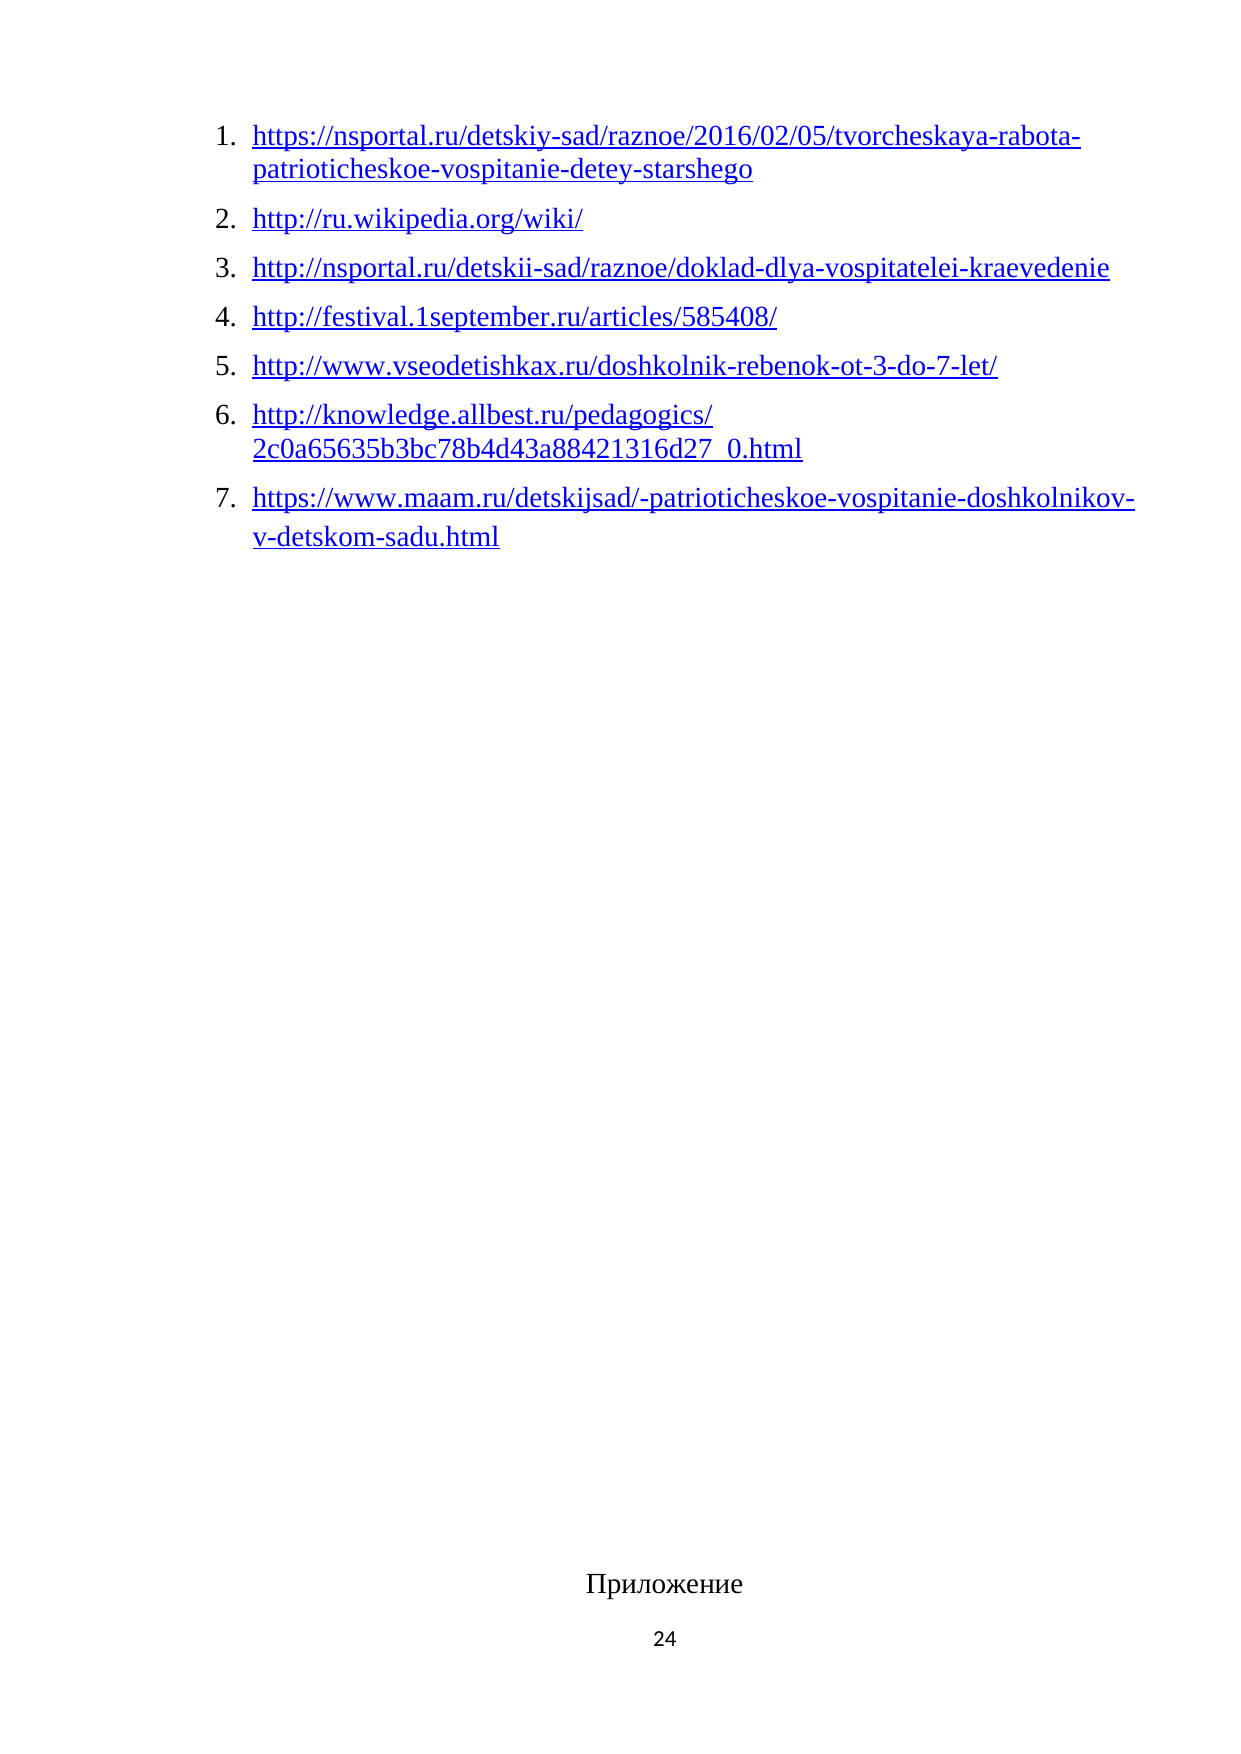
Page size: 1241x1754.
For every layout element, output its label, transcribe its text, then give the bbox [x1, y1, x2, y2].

list http://knowledge.allbest.ru/pedagogics/2c0a65635b3bc78b4d43a88421316d27_0.html [215, 397, 1152, 464]
list http://www.vseodetishkax.ru/doshkolnik-rebenok-ot-3-do-7-let/ [215, 348, 1152, 382]
list https://www.maam.ru/detskijsad/-patrioticheskoe-vospitanie-doshkolnikov-v-detskom-sadu.html [215, 480, 1152, 552]
list http://ru.wikipedia.org/wiki/ [215, 201, 1152, 234]
list https://nsportal.ru/detskiy-sad/raznoe/2016/02/05/tvorcheskaya-rabota-patrioticheskoe-vospitanie-detey-starshego [215, 118, 1152, 185]
list http://nsportal.ru/detskii-sad/raznoe/doklad-dlya-vospitatelei-kraevedenie [215, 250, 1152, 283]
list http://festival.1september.ru/articles/585408/ [215, 299, 1152, 333]
text Приложение [177, 1567, 1152, 1600]
